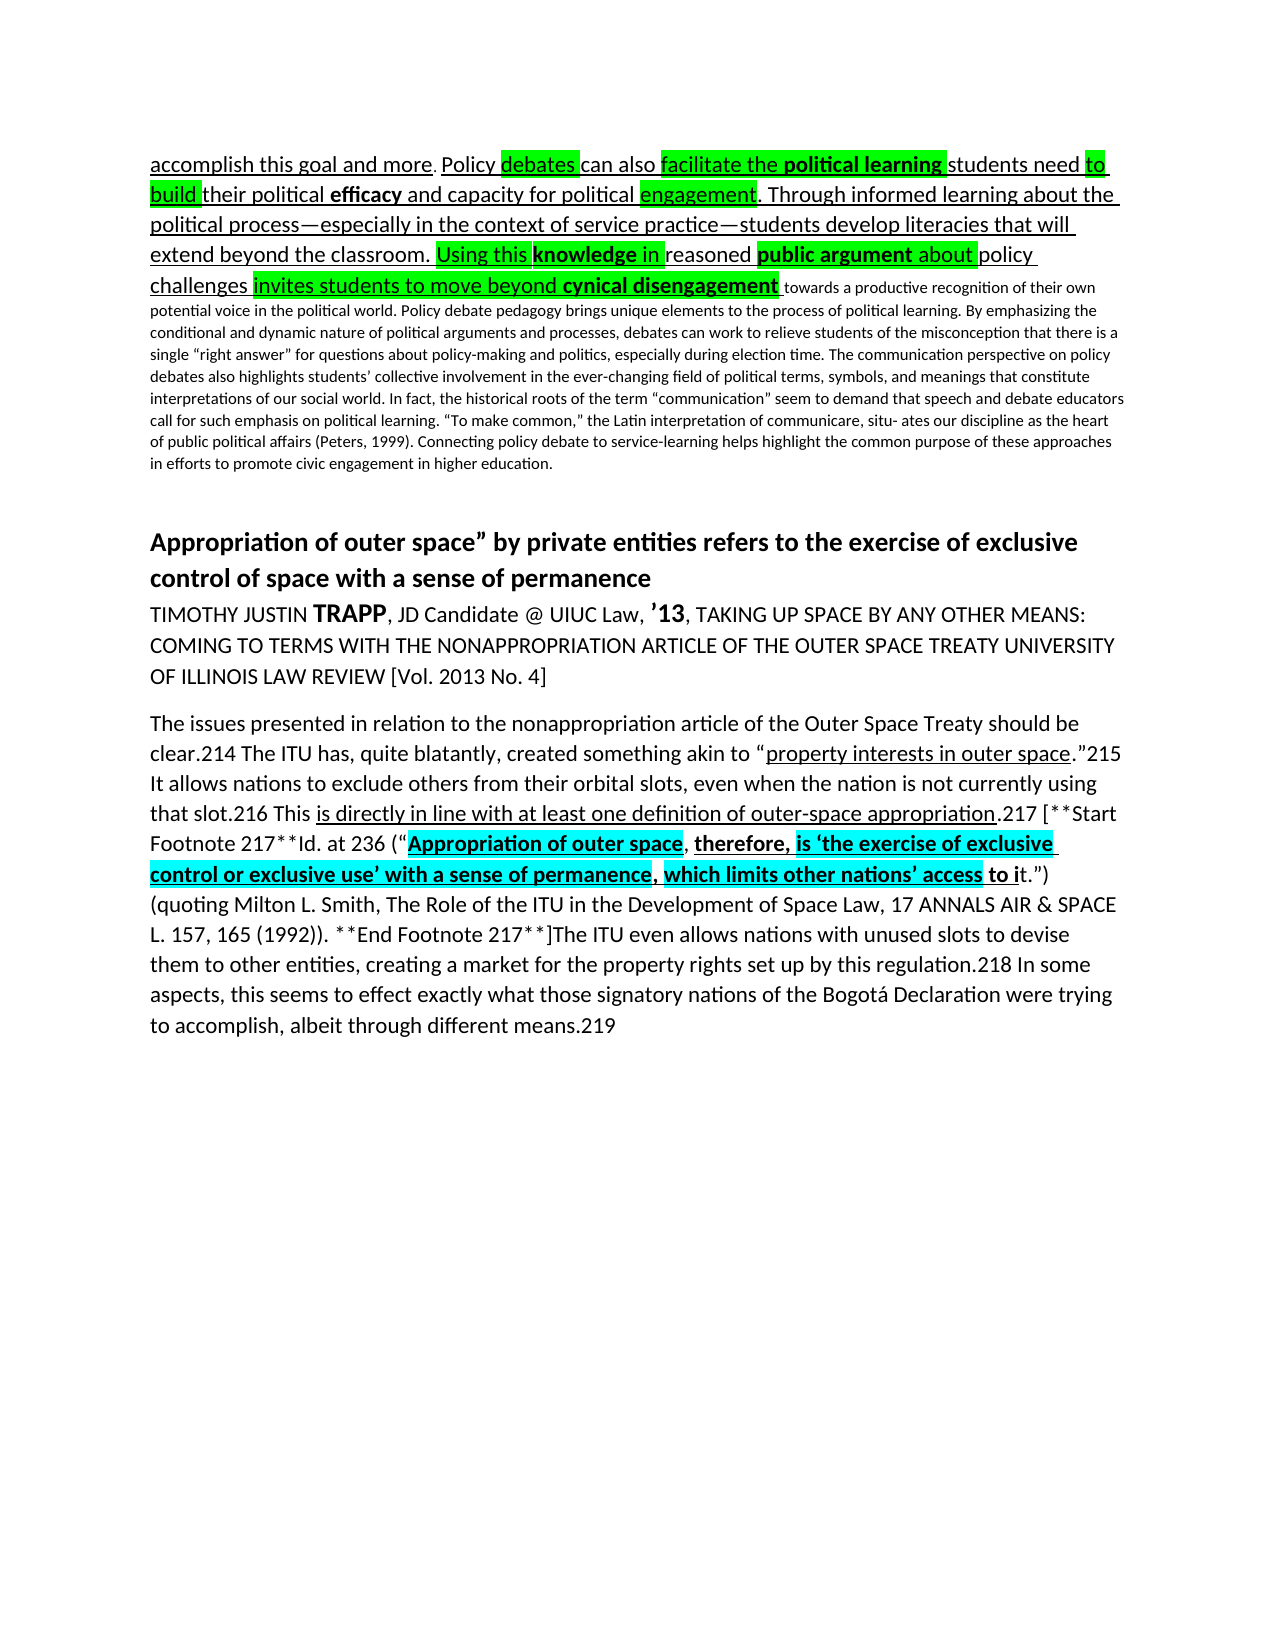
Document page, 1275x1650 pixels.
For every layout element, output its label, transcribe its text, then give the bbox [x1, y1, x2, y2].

subtitle Appropriation of outer space” by private entities refers to the exercise of exclusive control of space with a sense of permanence [150, 525, 1125, 594]
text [150, 150, 1125, 474]
text TIMOTHY JUSTIN TRAPP, JD Candidate @ UIUC Law, ’13, TAKING UP SPACE BY ANY OTHER MEANS: COMING TO TERMS WITH THE NONAPPROPRIATION ARTICLE OF THE OUTER SPACE TREATY UNIVERSITY OF ILLINOIS LAW REVIEW [Vol. 2013 No. 4] [150, 596, 1125, 690]
text The issues presented in relation to the nonappropriation article of the Outer Space Treaty should be clear.214 The ITU has, quite blatantly, created something akin to “property interests in outer space.”215 It allows nations to exclude others from their orbital slots, even when the nation is not currently using that slot.216 This is directly in line with at least one definition of outer-space appropriation.217 [**Start Footnote 217**Id. at 236 (“Appropriation of outer space, therefore, is ‘the exercise of exclusive control or exclusive use’ with a sense of permanence, which limits other nations’ access to it.”) (quoting Milton L. Smith, The Role of the ITU in the Development of Space Law, 17 ANNALS AIR & SPACE L. 157, 165 (1992)). **End Footnote 217**]The ITU even allows nations with unused slots to devise them to other entities, creating a market for the property rights set up by this regulation.218 In some aspects, this seems to effect exactly what those signatory nations of the Bogotá Declaration were trying to accomplish, albeit through different means.219 [150, 709, 1125, 1039]
